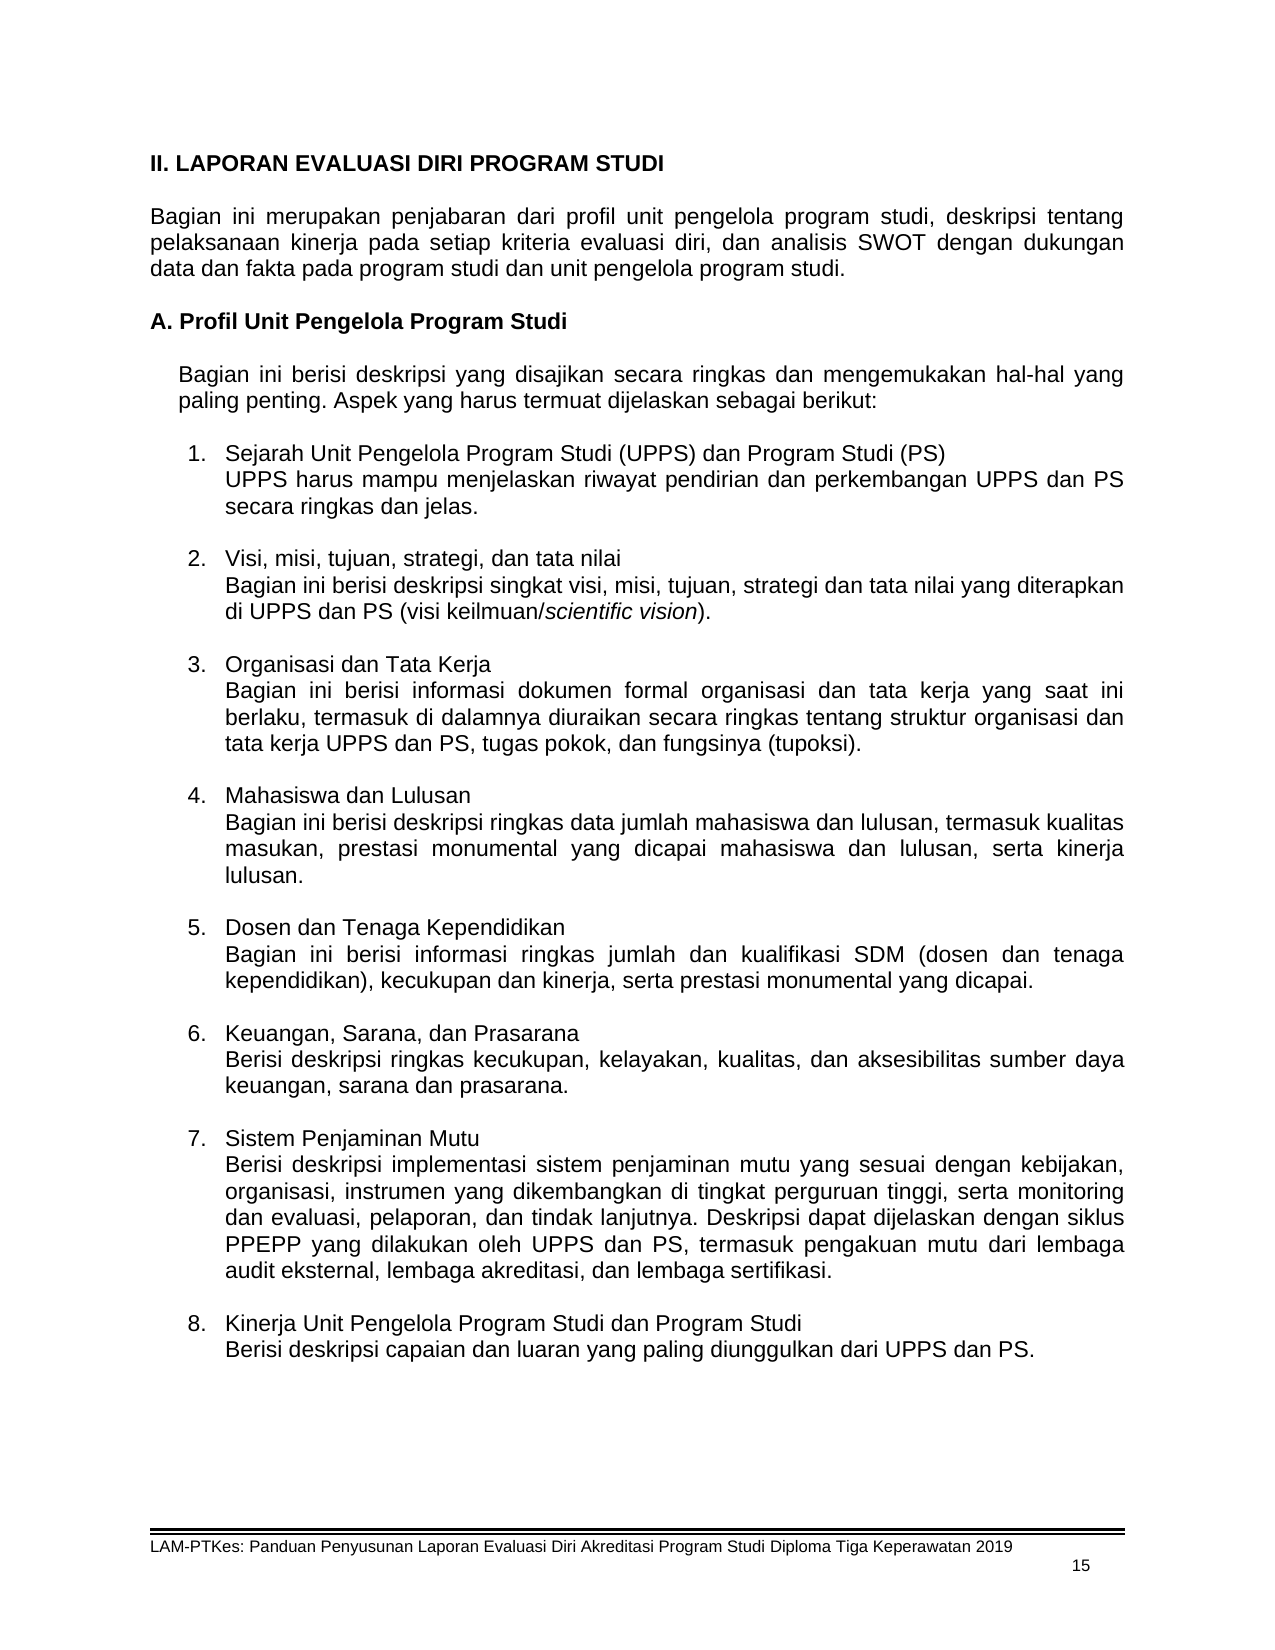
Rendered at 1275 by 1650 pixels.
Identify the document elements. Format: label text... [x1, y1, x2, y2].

text Berisi deskripsi implementasi sistem penjaminan mutu yang sesuai dengan kebijakan, organisasi, instrumen yang dikembangkan di tingkat perguruan tinggi, serta monitoring dan evaluasi, pelaporan, dan tindak lanjutnya. Deskripsi dapat dijelaskan dengan siklus PPEPP yang dilakukan oleh UPPS dan PS, termasuk pengakuan mutu dari lembaga audit eksternal, lembaga akreditasi, dan lembaga sertifikasi. [225, 1151, 1125, 1283]
text Bagian ini berisi deskripsi ringkas data jumlah mahasiswa dan lulusan, termasuk kualitas masukan, prestasi monumental yang dicapai mahasiswa dan lulusan, serta kinerja lulusan. [225, 809, 1125, 888]
list Keuangan, Sarana, dan Prasarana [187, 1020, 1125, 1046]
text Bagian ini berisi informasi ringkas jumlah dan kualifikasi SDM (dosen dan tenaga kependidikan), kecukupan dan kinerja, serta prestasi monumental yang dicapai. [225, 941, 1125, 993]
text Bagian ini berisi deskripsi singkat visi, misi, tujuan, strategi dan tata nilai yang diterapkan di UPPS dan PS (visi keilmuan/scientific vision). [225, 572, 1125, 624]
text Bagian ini berisi deskripsi yang disajikan secara ringkas dan mengemukakan hal-hal yang paling penting. Aspek yang harus termuat dijelaskan sebagai berikut: [178, 361, 1125, 413]
text Berisi deskripsi capaian dan luaran yang paling diunggulkan dari UPPS dan PS. [225, 1336, 1125, 1362]
list Visi, misi, tujuan, strategi, dan tata nilai [187, 545, 1125, 572]
text Bagian ini merupakan penjabaran dari profil unit pengelola program studi, deskripsi tentang pelaksanaan kinerja pada setiap kriteria evaluasi diri, dan analisis SWOT dengan dukungan data dan fakta pada program studi dan unit pengelola program studi. [150, 203, 1125, 282]
list Mahasiswa dan Lulusan [187, 782, 1125, 809]
text Bagian ini berisi informasi dokumen formal organisasi dan tata kerja yang saat ini berlaku, termasuk di dalamnya diuraikan secara ringkas tentang struktur organisasi dan tata kerja UPPS dan PS, tugas pokok, dan fungsinya (tupoksi). [225, 677, 1125, 756]
list Dosen dan Tenaga Kependidikan [187, 914, 1125, 941]
subtitle A. Profil Unit Pengelola Program Studi [150, 308, 1125, 334]
list Sejarah Unit Pengelola Program Studi (UPPS) dan Program Studi (PS) [187, 440, 1125, 466]
list Sistem Penjaminan Mutu [187, 1125, 1125, 1151]
list Kinerja Unit Pengelola Program Studi dan Program Studi [187, 1309, 1125, 1336]
text Berisi deskripsi ringkas kecukupan, kelayakan, kualitas, dan aksesibilitas sumber daya keuangan, sarana dan prasarana. [225, 1046, 1125, 1099]
subtitle II. LAPORAN EVALUASI DIRI PROGRAM STUDI [150, 150, 1125, 176]
list Organisasi dan Tata Kerja [187, 651, 1125, 677]
text UPPS harus mampu menjelaskan riwayat pendirian dan perkembangan UPPS dan PS secara ringkas dan jelas. [225, 466, 1125, 519]
